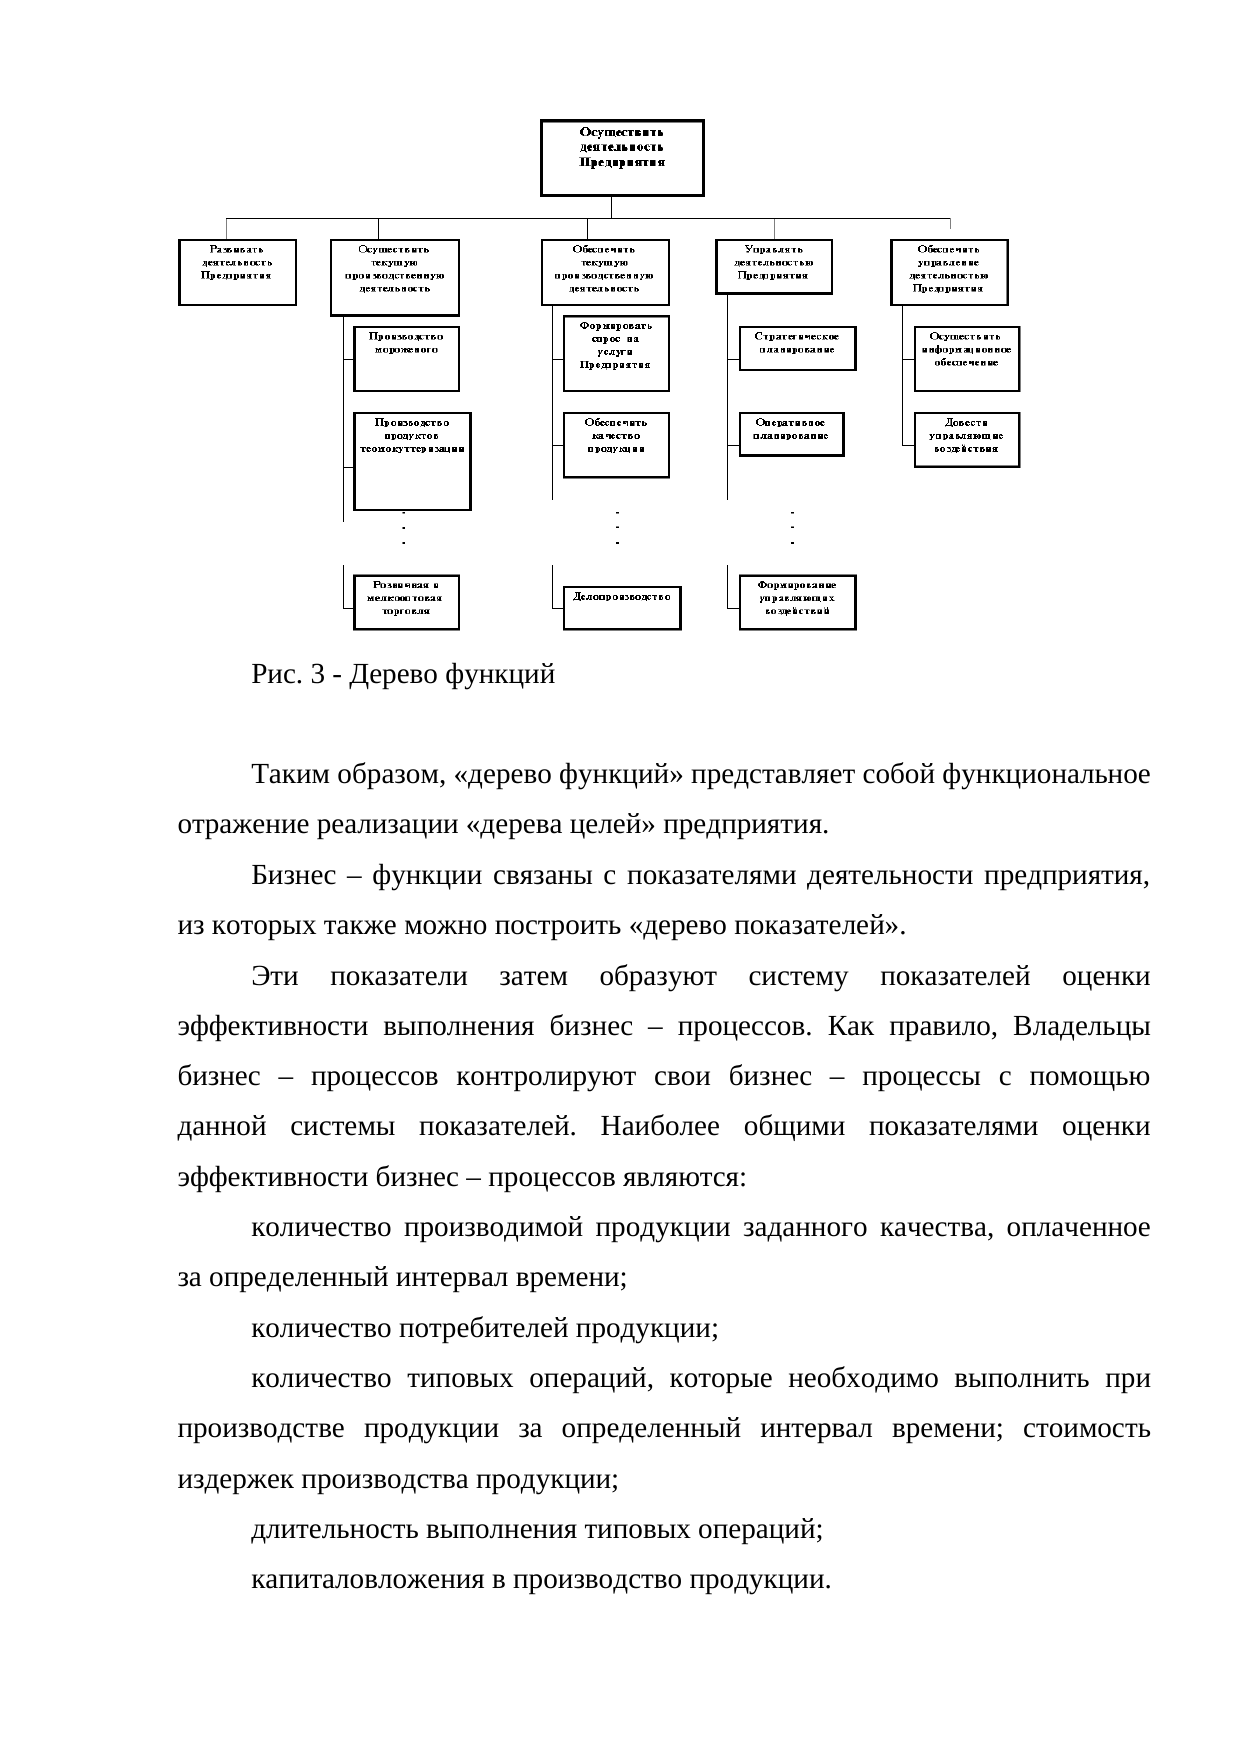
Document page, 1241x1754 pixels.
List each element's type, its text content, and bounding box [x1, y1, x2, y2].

text количество типовых операций, которые необходимо выполнить при производстве продукции за определенный интервал времени; стоимость издержек производства продукции; [177, 1360, 1152, 1494]
text Бизнес – функции связаны с показателями деятельности предприятия, из которых также можно построить «дерево показателей». [177, 857, 1152, 941]
text Рис. 3 - Дерево функций [177, 656, 1152, 689]
text Эти показатели затем образуют систему показателей оценки эффективности выполнения бизнес – процессов. Как правило, Владельцы бизнес – процессов контролируют свои бизнес – процессы с помощью данной системы показателей. Наиболее общими показателями оценки эффективности бизнес – процессов являются: [177, 958, 1152, 1192]
text длительность выполнения типовых операций; [177, 1511, 1152, 1544]
text Таким образом, «дерево функций» представляет собой функциональное отражение реализации «дерева целей» предприятия. [177, 756, 1152, 840]
text капиталовложения в производство продукции. [177, 1561, 1152, 1595]
picture [177, 118, 1021, 631]
text количество производимой продукции заданного качества, оплаченное за определенный интервал времени; [177, 1209, 1152, 1293]
text количество потребителей продукции; [177, 1310, 1152, 1343]
